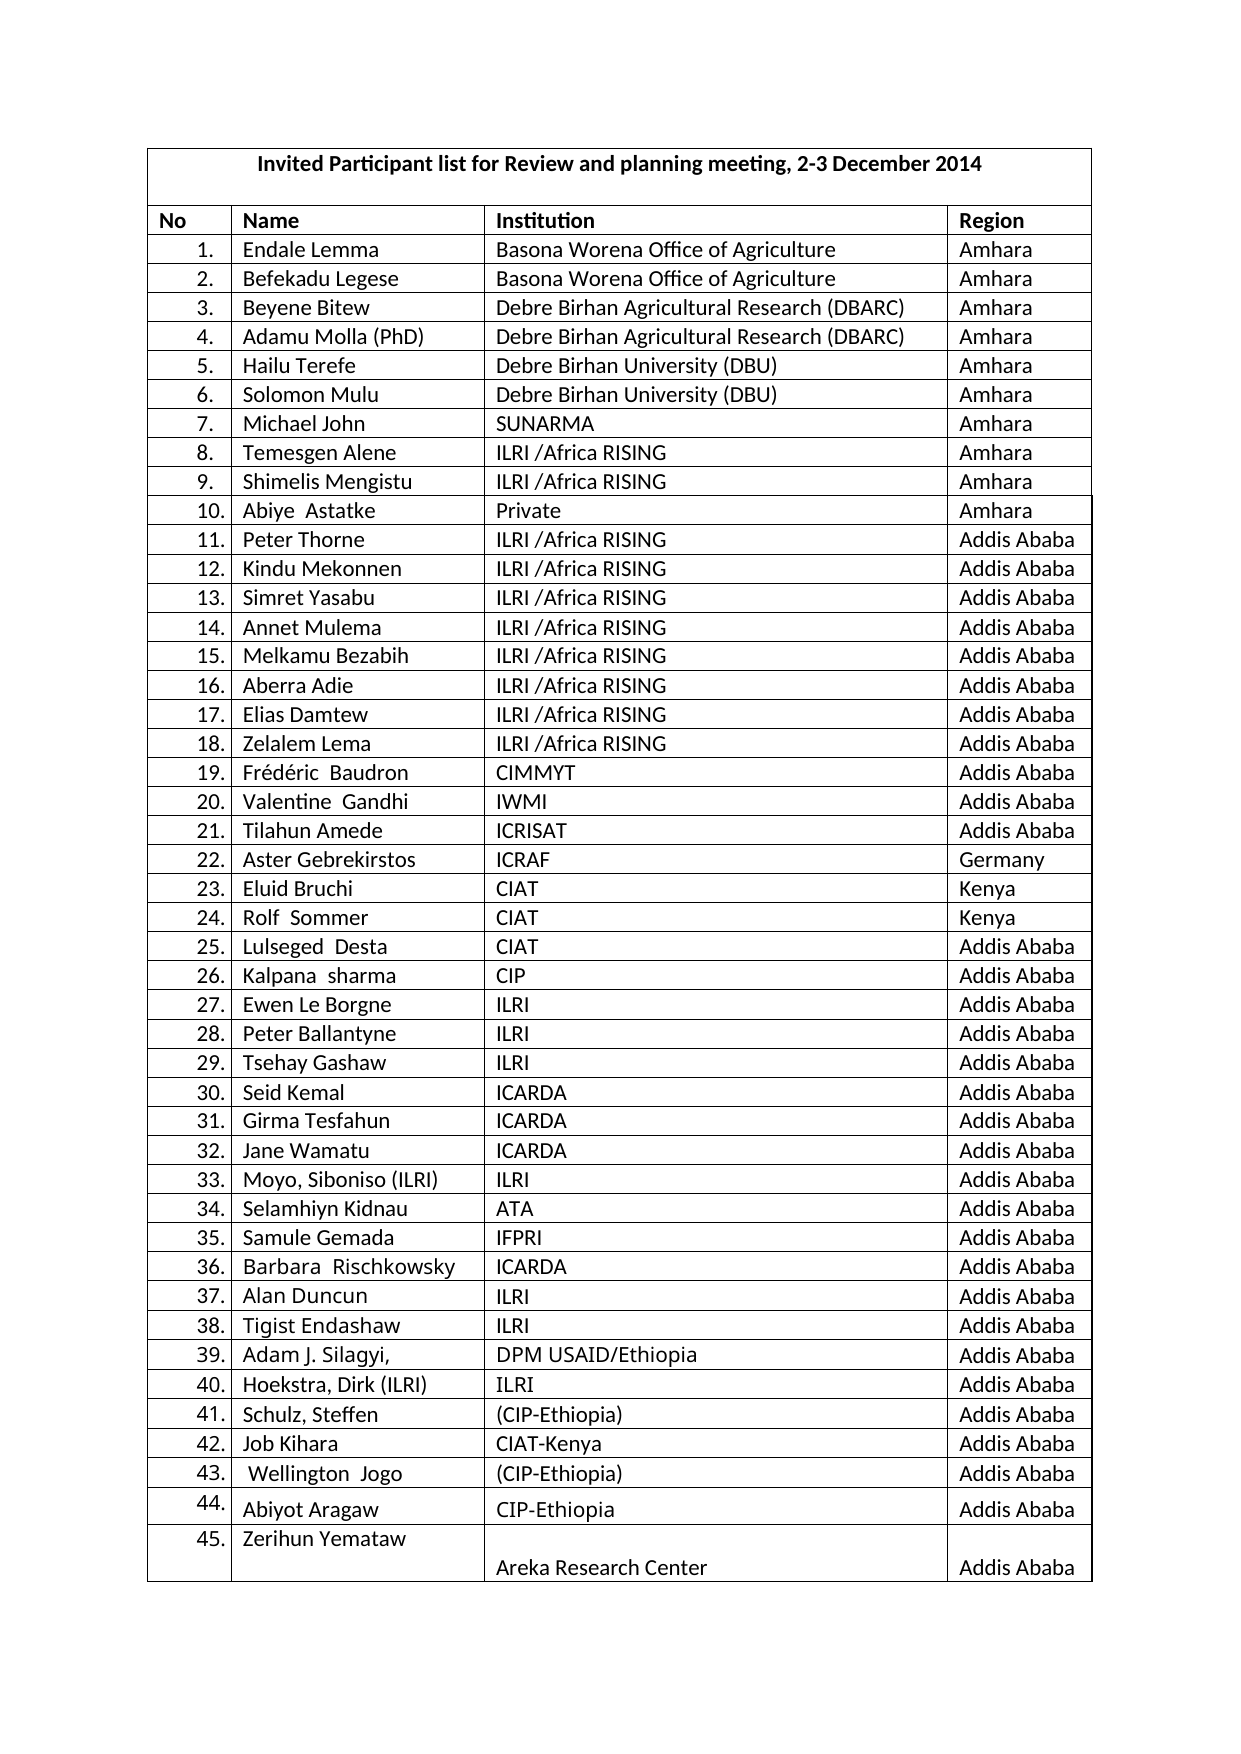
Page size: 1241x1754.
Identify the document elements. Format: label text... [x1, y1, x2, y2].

table_cell Michael John [232, 409, 484, 437]
table_cell Addis Ababa [948, 816, 1091, 844]
table_cell [148, 1458, 231, 1487]
table_cell Addis Ababa [948, 584, 1091, 612]
table_cell Addis Ababa [948, 642, 1091, 670]
table_cell [148, 525, 231, 553]
table_cell Addis Ababa [948, 729, 1091, 757]
table_cell Addis Ababa [948, 1020, 1091, 1047]
table_cell [148, 758, 231, 786]
table_cell Zelalem Lema [232, 729, 484, 757]
table_cell Addis Ababa [948, 1340, 1091, 1369]
table_cell Shimelis Mengistu [232, 467, 484, 495]
table_cell Addis Ababa [948, 758, 1091, 786]
table_cell [148, 322, 231, 350]
table_cell [148, 874, 231, 902]
table_cell [148, 1340, 231, 1369]
table_cell Peter Ballantyne [232, 1020, 484, 1047]
table_cell Selamhiyn Kidnau [232, 1194, 484, 1222]
table_cell Addis Ababa [948, 1488, 1091, 1523]
table_cell CIAT-Kenya [485, 1429, 947, 1457]
table_cell [148, 990, 231, 1018]
table_cell Addis Ababa [948, 700, 1091, 728]
table_cell Addis Ababa [948, 1252, 1091, 1280]
table_cell Addis Ababa [948, 1165, 1091, 1193]
table_cell Debre Birhan Agricultural Research (DBARC) [485, 293, 947, 321]
table_cell Amhara [948, 293, 1091, 321]
table_cell Areka Research Center [485, 1525, 947, 1581]
table_cell ICARDA [485, 1136, 947, 1164]
table_cell Addis Ababa [948, 555, 1091, 582]
table_cell (CIP-Ethiopia) [485, 1399, 947, 1428]
table_cell [148, 1488, 231, 1523]
table_cell ILRI [485, 1165, 947, 1193]
table_cell Addis Ababa [948, 1429, 1091, 1457]
table_cell [148, 613, 231, 641]
table_cell Abiyot Aragaw [232, 1488, 484, 1523]
table_cell Tsehay Gashaw [232, 1049, 484, 1077]
table_cell [148, 1399, 231, 1428]
table_cell Amhara [948, 467, 1091, 495]
table_cell Hailu Terefe [232, 351, 484, 379]
table_cell ILRI /Africa RISING [485, 671, 947, 699]
table_cell [148, 903, 231, 931]
table_cell Amhara [948, 496, 1091, 524]
table_cell Addis Ababa [948, 1399, 1091, 1428]
table_cell Addis Ababa [948, 1107, 1091, 1135]
table_cell [148, 1370, 231, 1398]
table_cell Peter Thorne [232, 525, 484, 553]
table_cell Frédéric Baudron [232, 758, 484, 786]
table_cell ATA [485, 1194, 947, 1222]
table_cell Addis Ababa [948, 1458, 1091, 1487]
table_cell [148, 961, 231, 989]
table_cell Girma Tesfahun [232, 1107, 484, 1135]
table_cell [148, 1311, 231, 1339]
table_cell Rolf Sommer [232, 903, 484, 931]
table_cell Amhara [948, 235, 1091, 263]
table_cell SUNARMA [485, 409, 947, 437]
table_cell Germany [948, 845, 1091, 873]
table_cell Debre Birhan University (DBU) [485, 351, 947, 379]
table_cell Befekadu Legese [232, 264, 484, 292]
table_cell [148, 1107, 231, 1135]
table_cell [148, 438, 231, 466]
table_cell CIAT [485, 874, 947, 902]
table_cell [148, 671, 231, 699]
table_cell Seid Kemal [232, 1078, 484, 1106]
table_cell ILRI /Africa RISING [485, 467, 947, 495]
table_cell Kenya [948, 903, 1091, 931]
table_cell Debre Birhan University (DBU) [485, 380, 947, 408]
table_cell ILRI [485, 1020, 947, 1047]
table_cell ILRI [485, 1049, 947, 1077]
table_cell ILRI /Africa RISING [485, 642, 947, 670]
table_cell Addis Ababa [948, 787, 1091, 815]
table_cell [148, 351, 231, 379]
table_cell ILRI /Africa RISING [485, 438, 947, 466]
table_cell Addis Ababa [948, 1311, 1091, 1339]
table_cell Schulz, Steffen [232, 1399, 484, 1428]
table_cell ILRI /Africa RISING [485, 584, 947, 612]
table_cell [148, 380, 231, 408]
table_cell Addis Ababa [948, 990, 1091, 1018]
table_cell Addis Ababa [948, 1078, 1091, 1106]
table_cell [148, 467, 231, 495]
table_cell Kalpana sharma [232, 961, 484, 989]
table_cell [148, 1429, 231, 1457]
table_cell Alan Duncun [232, 1281, 484, 1310]
table_cell Addis Ababa [948, 671, 1091, 699]
table_cell [148, 642, 231, 670]
table_cell Hoekstra, Dirk (ILRI) [232, 1370, 484, 1398]
table_cell Tigist Endashaw [232, 1311, 484, 1339]
table_cell Endale Lemma [232, 235, 484, 263]
table_cell CIAT [485, 903, 947, 931]
table_cell IWMI [485, 787, 947, 815]
table_cell Addis Ababa [948, 1223, 1091, 1251]
table_cell Private [485, 496, 947, 524]
table_cell [148, 235, 231, 263]
table_cell CIP [485, 961, 947, 989]
table_cell Valentine Gandhi [232, 787, 484, 815]
table_cell Job Kihara [232, 1429, 484, 1457]
table_cell [148, 729, 231, 757]
table_cell [148, 1525, 231, 1581]
table_cell [148, 1281, 231, 1310]
table_cell Region [948, 206, 1091, 234]
table_cell ICRISAT [485, 816, 947, 844]
table_cell ILRI [485, 990, 947, 1018]
table_cell Samule Gemada [232, 1223, 484, 1251]
table_cell Amhara [948, 322, 1091, 350]
table_cell Lulseged Desta [232, 932, 484, 960]
table_cell [148, 1223, 231, 1251]
table_cell Beyene Bitew [232, 293, 484, 321]
table_cell [148, 845, 231, 873]
table_cell Zerihun Yemataw [232, 1525, 484, 1581]
table_cell No [148, 206, 231, 234]
table_cell [148, 816, 231, 844]
table_cell ILRI /Africa RISING [485, 729, 947, 757]
table_cell [148, 1252, 231, 1280]
table_cell [148, 264, 231, 292]
table_cell Moyo, Siboniso (ILRI) [232, 1165, 484, 1193]
table_cell ICRAF [485, 845, 947, 873]
table_cell Aster Gebrekirstos [232, 845, 484, 873]
table_cell ICARDA [485, 1252, 947, 1280]
table_cell ILRI /Africa RISING [485, 525, 947, 553]
table_cell Addis Ababa [948, 1525, 1091, 1581]
table_cell Addis Ababa [948, 932, 1091, 960]
table_cell Simret Yasabu [232, 584, 484, 612]
table_cell ILRI [485, 1370, 947, 1398]
table_cell [148, 1194, 231, 1222]
table_cell Eluid Bruchi [232, 874, 484, 902]
table_cell CIP-Ethiopia [485, 1488, 947, 1523]
table_cell CIMMYT [485, 758, 947, 786]
table_cell [148, 496, 231, 524]
table_cell [148, 584, 231, 612]
table_cell [148, 555, 231, 582]
table_cell Abiye Astatke [232, 496, 484, 524]
table_cell DPM USAID/Ethiopia [485, 1340, 947, 1369]
table_cell Elias Damtew [232, 700, 484, 728]
table_cell Temesgen Alene [232, 438, 484, 466]
table_cell Solomon Mulu [232, 380, 484, 408]
table_cell Institution [485, 206, 947, 234]
table_cell Amhara [948, 380, 1091, 408]
table_cell Wellington Jogo [232, 1458, 484, 1487]
table_cell Kenya [948, 874, 1091, 902]
table_cell ICARDA [485, 1107, 947, 1135]
table_cell Basona Worena Office of Agriculture [485, 235, 947, 263]
table_cell Ewen Le Borgne [232, 990, 484, 1018]
table_cell [148, 1165, 231, 1193]
table_cell [148, 1078, 231, 1106]
table_cell Addis Ababa [948, 1136, 1091, 1164]
table_cell ILRI [485, 1311, 947, 1339]
table_cell Addis Ababa [948, 613, 1091, 641]
table_cell ILRI /Africa RISING [485, 613, 947, 641]
table_cell ILRI /Africa RISING [485, 555, 947, 582]
table_cell CIAT [485, 932, 947, 960]
table_cell Amhara [948, 438, 1091, 466]
table_cell Amhara [948, 264, 1091, 292]
table_cell Name [232, 206, 484, 234]
table_cell IFPRI [485, 1223, 947, 1251]
table_cell [148, 1049, 231, 1077]
table_cell Basona Worena Office of Agriculture [485, 264, 947, 292]
table_cell ILRI /Africa RISING [485, 700, 947, 728]
table_cell Addis Ababa [948, 1049, 1091, 1077]
table_cell Addis Ababa [948, 1281, 1091, 1310]
table_cell Kindu Mekonnen [232, 555, 484, 582]
table_cell Adamu Molla (PhD) [232, 322, 484, 350]
table_cell Barbara Rischkowsky [232, 1252, 484, 1280]
table_cell Jane Wamatu [232, 1136, 484, 1164]
table_cell Aberra Adie [232, 671, 484, 699]
table_cell Amhara [948, 351, 1091, 379]
table_cell Amhara [948, 409, 1091, 437]
table_cell Melkamu Bezabih [232, 642, 484, 670]
table_cell ILRI [485, 1281, 947, 1310]
table_cell Tilahun Amede [232, 816, 484, 844]
table_cell Adam J. Silagyi, [232, 1340, 484, 1369]
table_cell Annet Mulema [232, 613, 484, 641]
table_cell Addis Ababa [948, 1194, 1091, 1222]
table_header Invited Participant list for Review and planning meeting, 2-3 December 2014 [148, 149, 1091, 205]
table_cell [148, 787, 231, 815]
table_cell Addis Ababa [948, 961, 1091, 989]
table_cell Debre Birhan Agricultural Research (DBARC) [485, 322, 947, 350]
table_cell [148, 1136, 231, 1164]
table_cell (CIP-Ethiopia) [485, 1458, 947, 1487]
table_cell ICARDA [485, 1078, 947, 1106]
table_cell Addis Ababa [948, 525, 1091, 553]
table_cell [148, 1020, 231, 1047]
table_cell [148, 409, 231, 437]
table_cell [148, 700, 231, 728]
table_cell [148, 293, 231, 321]
table_cell Addis Ababa [948, 1370, 1091, 1398]
table_cell [148, 932, 231, 960]
